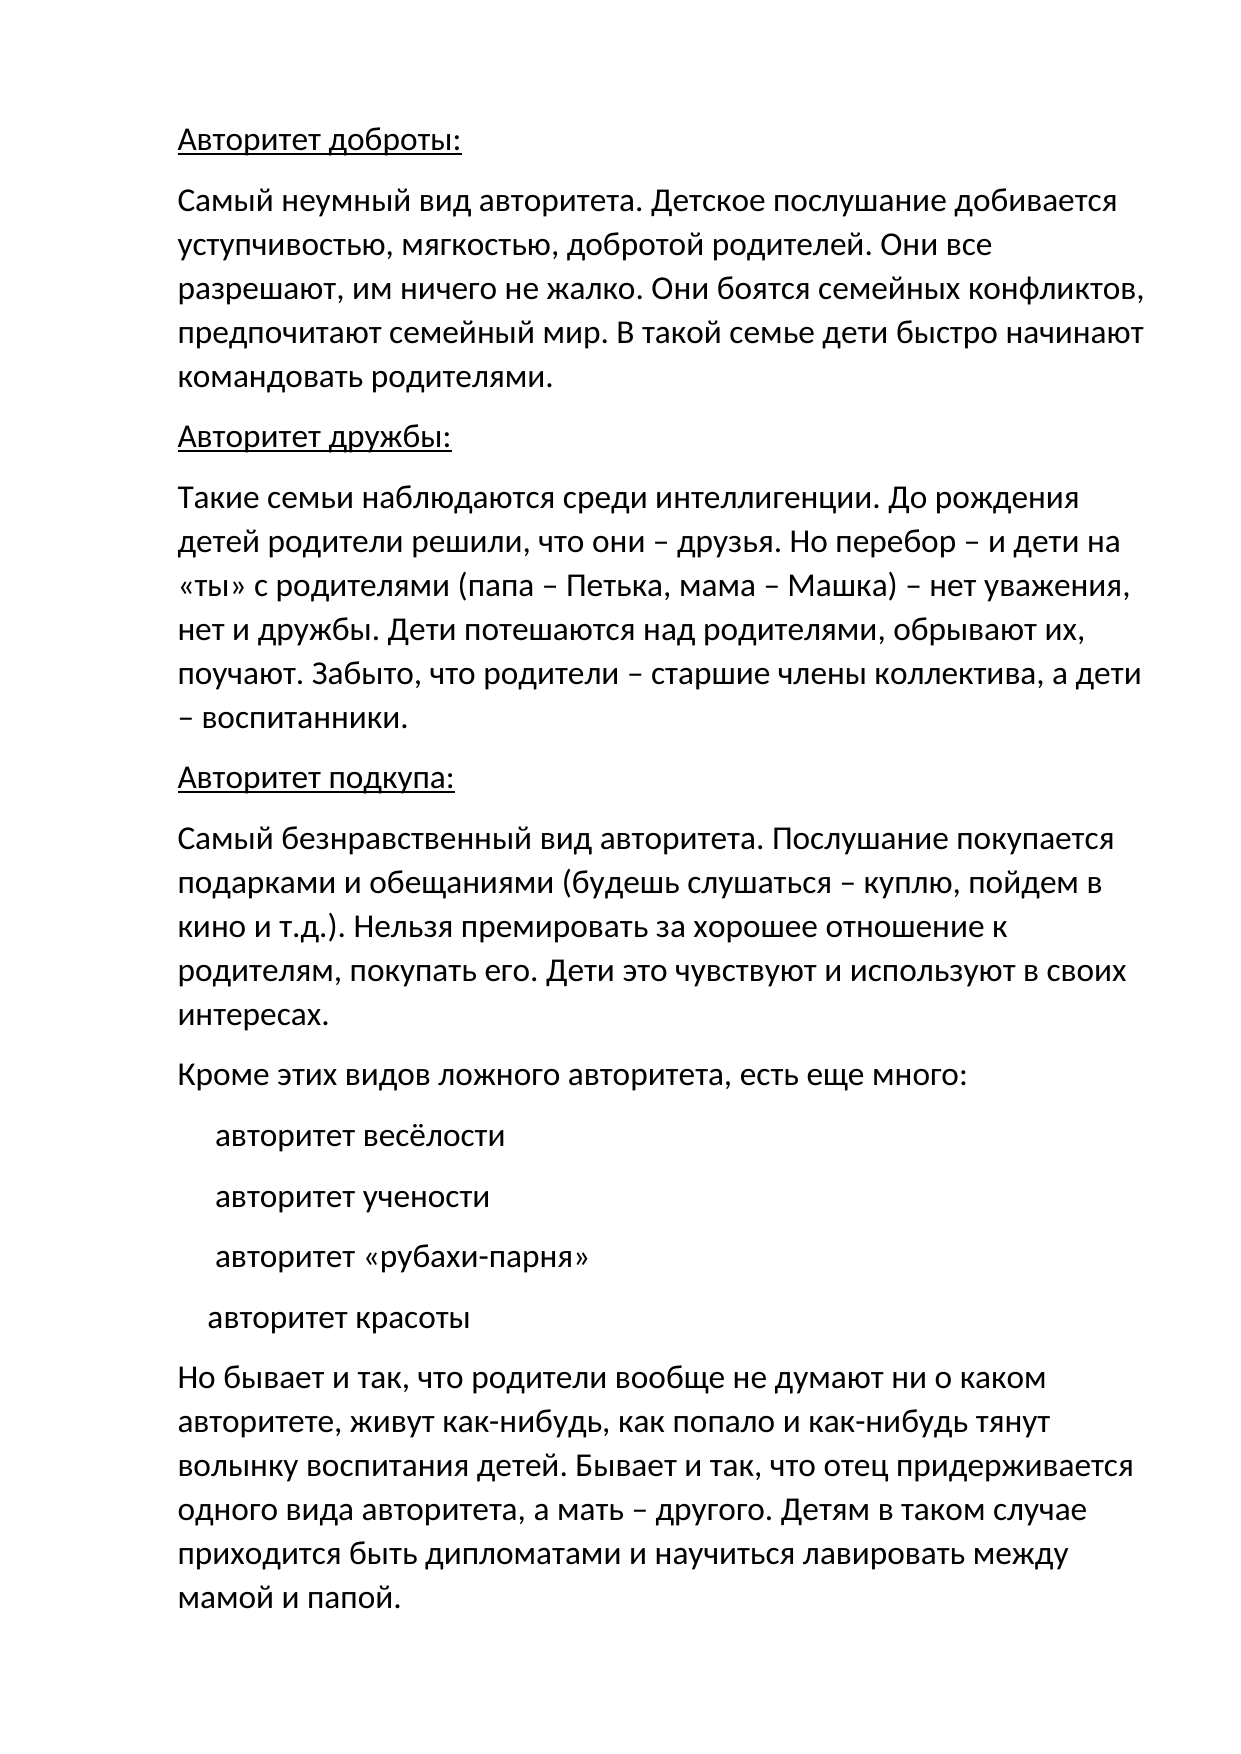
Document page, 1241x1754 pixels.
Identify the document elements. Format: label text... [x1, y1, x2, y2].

text авторитет «рубахи-парня» [177, 1235, 1152, 1276]
text Авторитет дружбы: [177, 415, 1152, 456]
text авторитет красоты [177, 1296, 1152, 1337]
text Кроме этих видов ложного авторитета, есть еще много: [177, 1053, 1152, 1094]
text Самый неумный вид авторитета. Детское послушание добивается уступчивостью, мягкостью, добротой родителей. Они все разрешают, им ничего не жалко. Они боятся семейных конфликтов, предпочитают семейный мир. В такой семье дети быстро начинают командовать родителями. [177, 179, 1152, 395]
text Такие семьи наблюдаются среди интеллигенции. До рождения детей родители решили, что они – друзья. Но перебор – и дети на «ты» с родителями (папа – Петька, мама – Машка) – нет уважения, нет и дружбы. Дети потешаются над родителями, обрывают их, поучают. Забыто, что родители – старшие члены коллектива, а дети – воспитанники. [177, 476, 1152, 736]
text авторитет весёлости [177, 1114, 1152, 1155]
text Но бывает и так, что родители вообще не думают ни о каком авторитете, живут как-нибудь, как попало и как-нибудь тянут волынку воспитания детей. Бывает и так, что отец придерживается одного вида авторитета, а мать – другого. Детям в таком случае приходится быть дипломатами и научиться лавировать между мамой и папой. [177, 1356, 1152, 1617]
text авторитет учености [177, 1174, 1152, 1215]
text Авторитет доброты: [177, 118, 1152, 159]
text Самый безнравственный вид авторитета. Послушание покупается подарками и обещаниями (будешь слушаться – куплю, пойдем в кино и т.д.). Нельзя премировать за хорошее отношение к родителям, покупать его. Дети это чувствуют и используют в своих интересах. [177, 817, 1152, 1033]
text Авторитет подкупа: [177, 756, 1152, 797]
